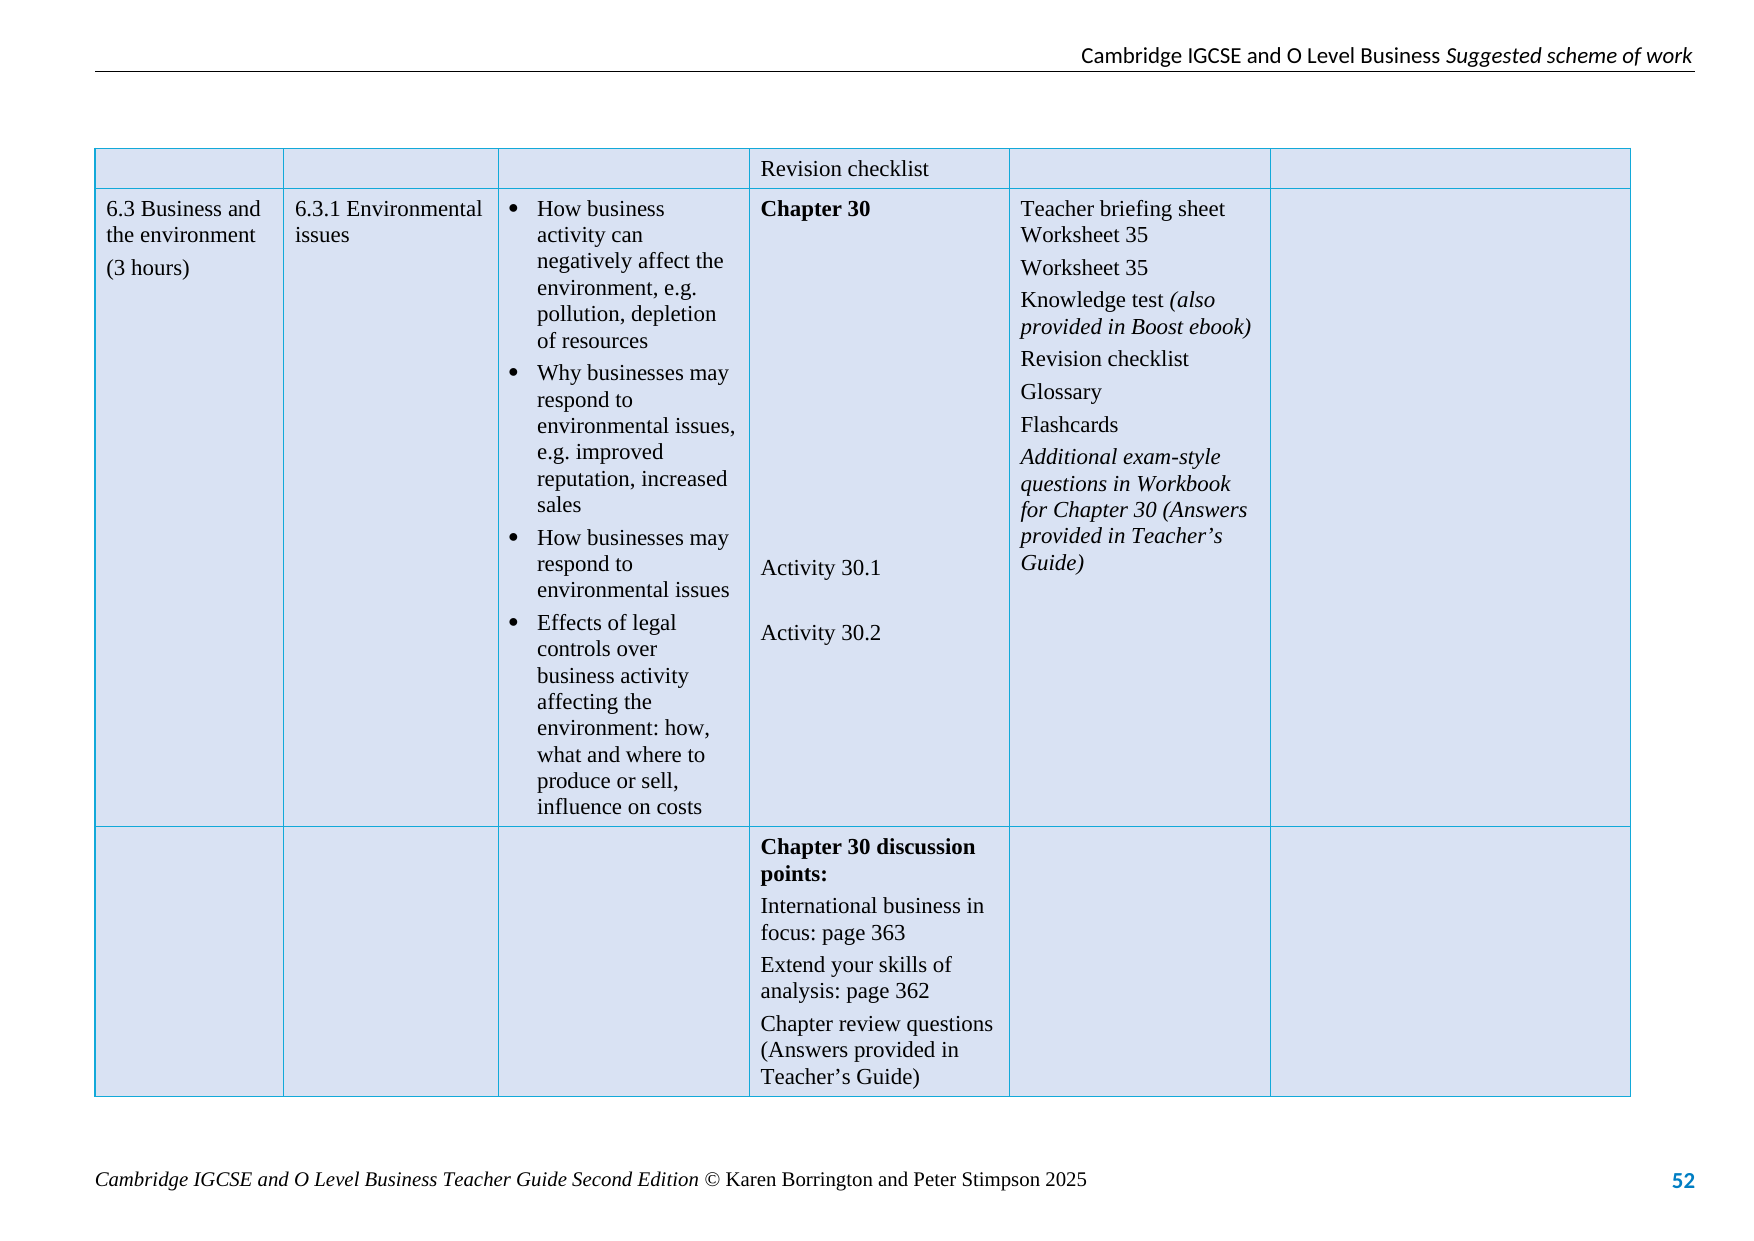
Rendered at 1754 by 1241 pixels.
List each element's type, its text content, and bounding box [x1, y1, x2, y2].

table_cell Chapter 30 Activity 30.1 Activity 30.2 [750, 189, 1009, 826]
table_cell [1271, 827, 1630, 1096]
table_cell How business activity can negatively affect the environment, e.g. pollution, depletion of resources Why businesses may respond to environmental issues, e.g. improved reputation, increased sales How businesses may respond to environmental issues Effects of legal controls over business activity affecting the environment: how, what and where to produce or sell, influence on costs [499, 189, 749, 826]
table_cell [1010, 827, 1270, 1096]
table_cell [96, 827, 283, 1096]
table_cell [750, 827, 1009, 1096]
table_cell 6.3 Business and the environment (3 hours) [96, 189, 283, 826]
table_cell Teacher briefing sheet Worksheet 35 Worksheet 35 Knowledge test (also provided in Boost ebook) Revision checklist Glossary Flashcards Additional exam-style questions in Workbook for Chapter 30 (Answers provided in Teacher’s Guide) [1010, 189, 1270, 826]
table_cell [1271, 189, 1630, 826]
table_cell [284, 149, 498, 188]
table_cell 6.3.1 Environmental issues [284, 189, 498, 826]
table_cell [1010, 149, 1270, 188]
table_cell [499, 827, 749, 1096]
table_cell [1271, 149, 1630, 188]
table_cell [284, 827, 498, 1096]
table_cell [96, 149, 283, 188]
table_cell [750, 149, 1009, 188]
table_cell [499, 149, 749, 188]
